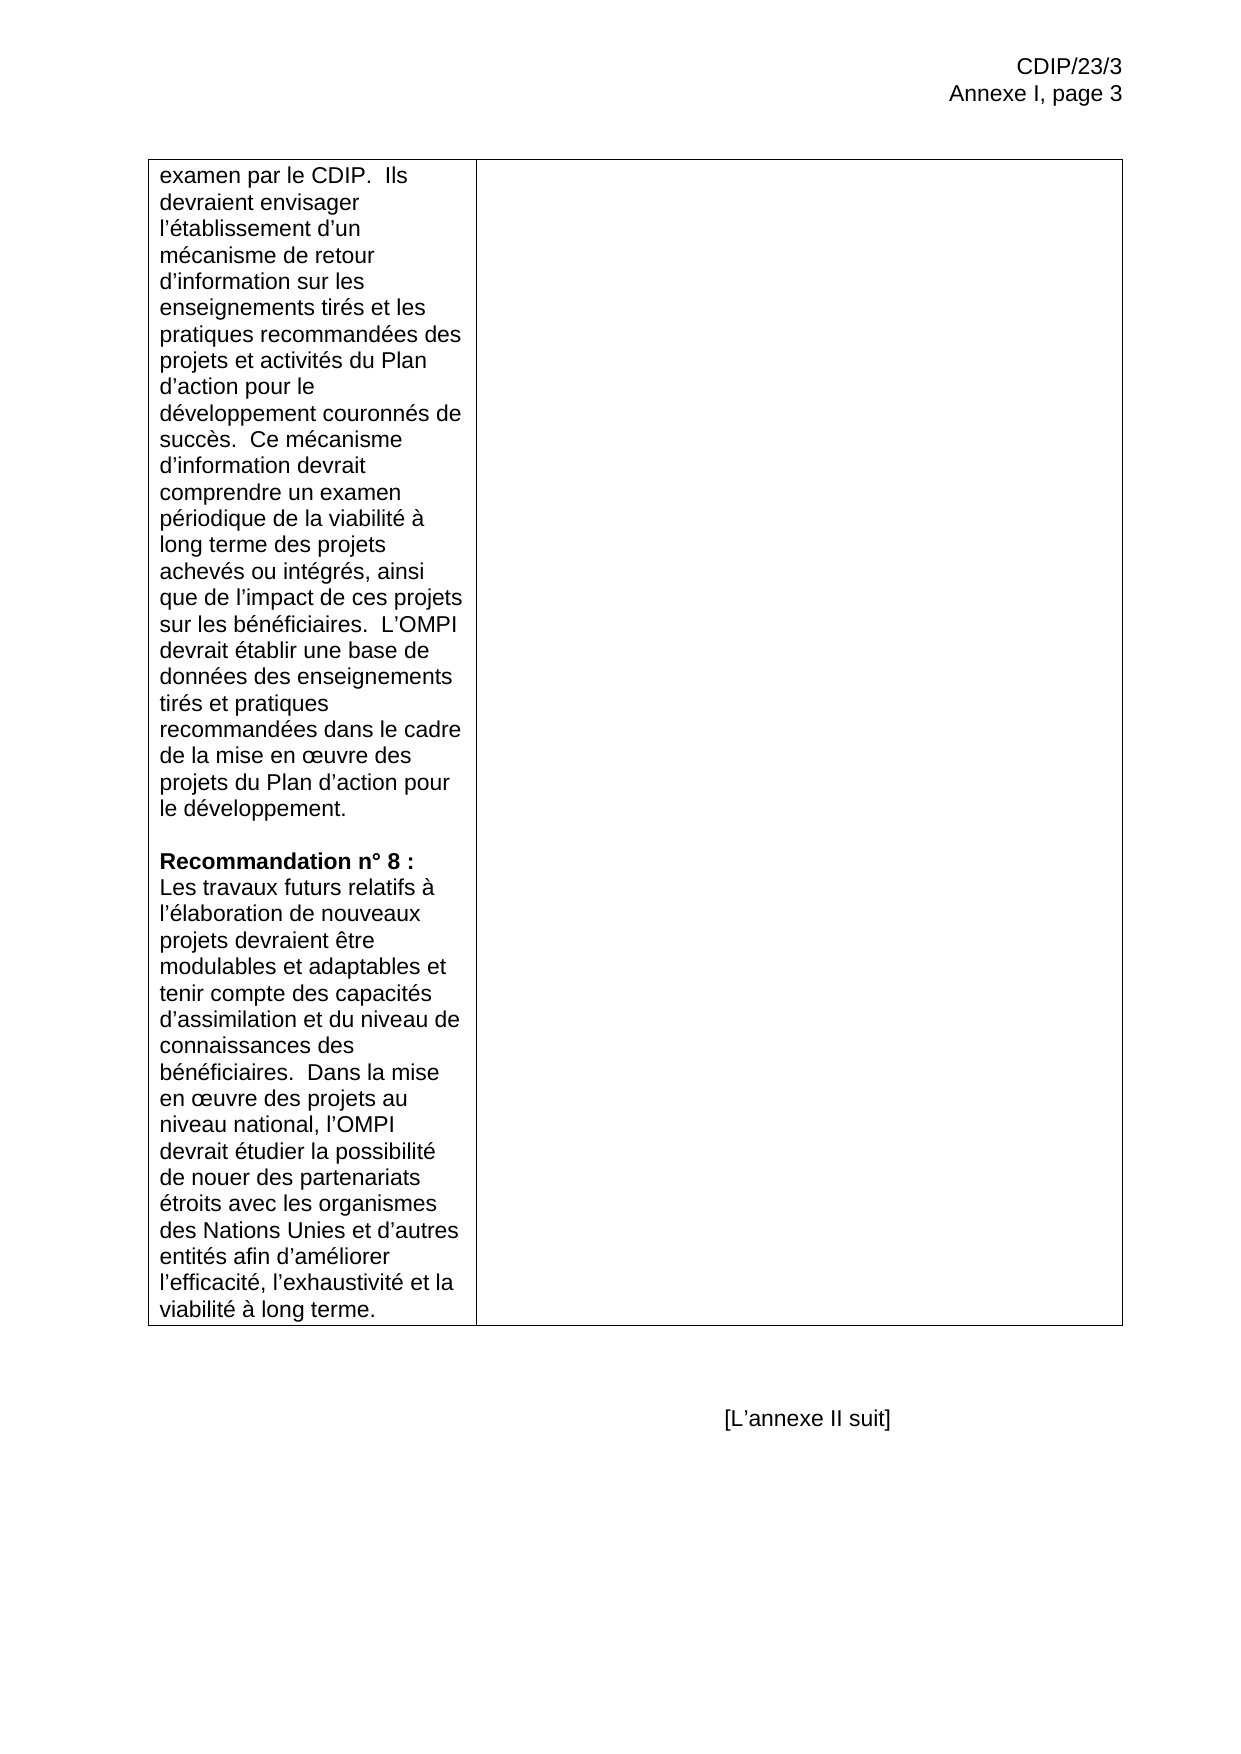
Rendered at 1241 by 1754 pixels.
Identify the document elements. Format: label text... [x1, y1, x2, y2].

text [L’annexe II suit] [724, 1405, 1122, 1431]
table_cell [477, 160, 1122, 1325]
